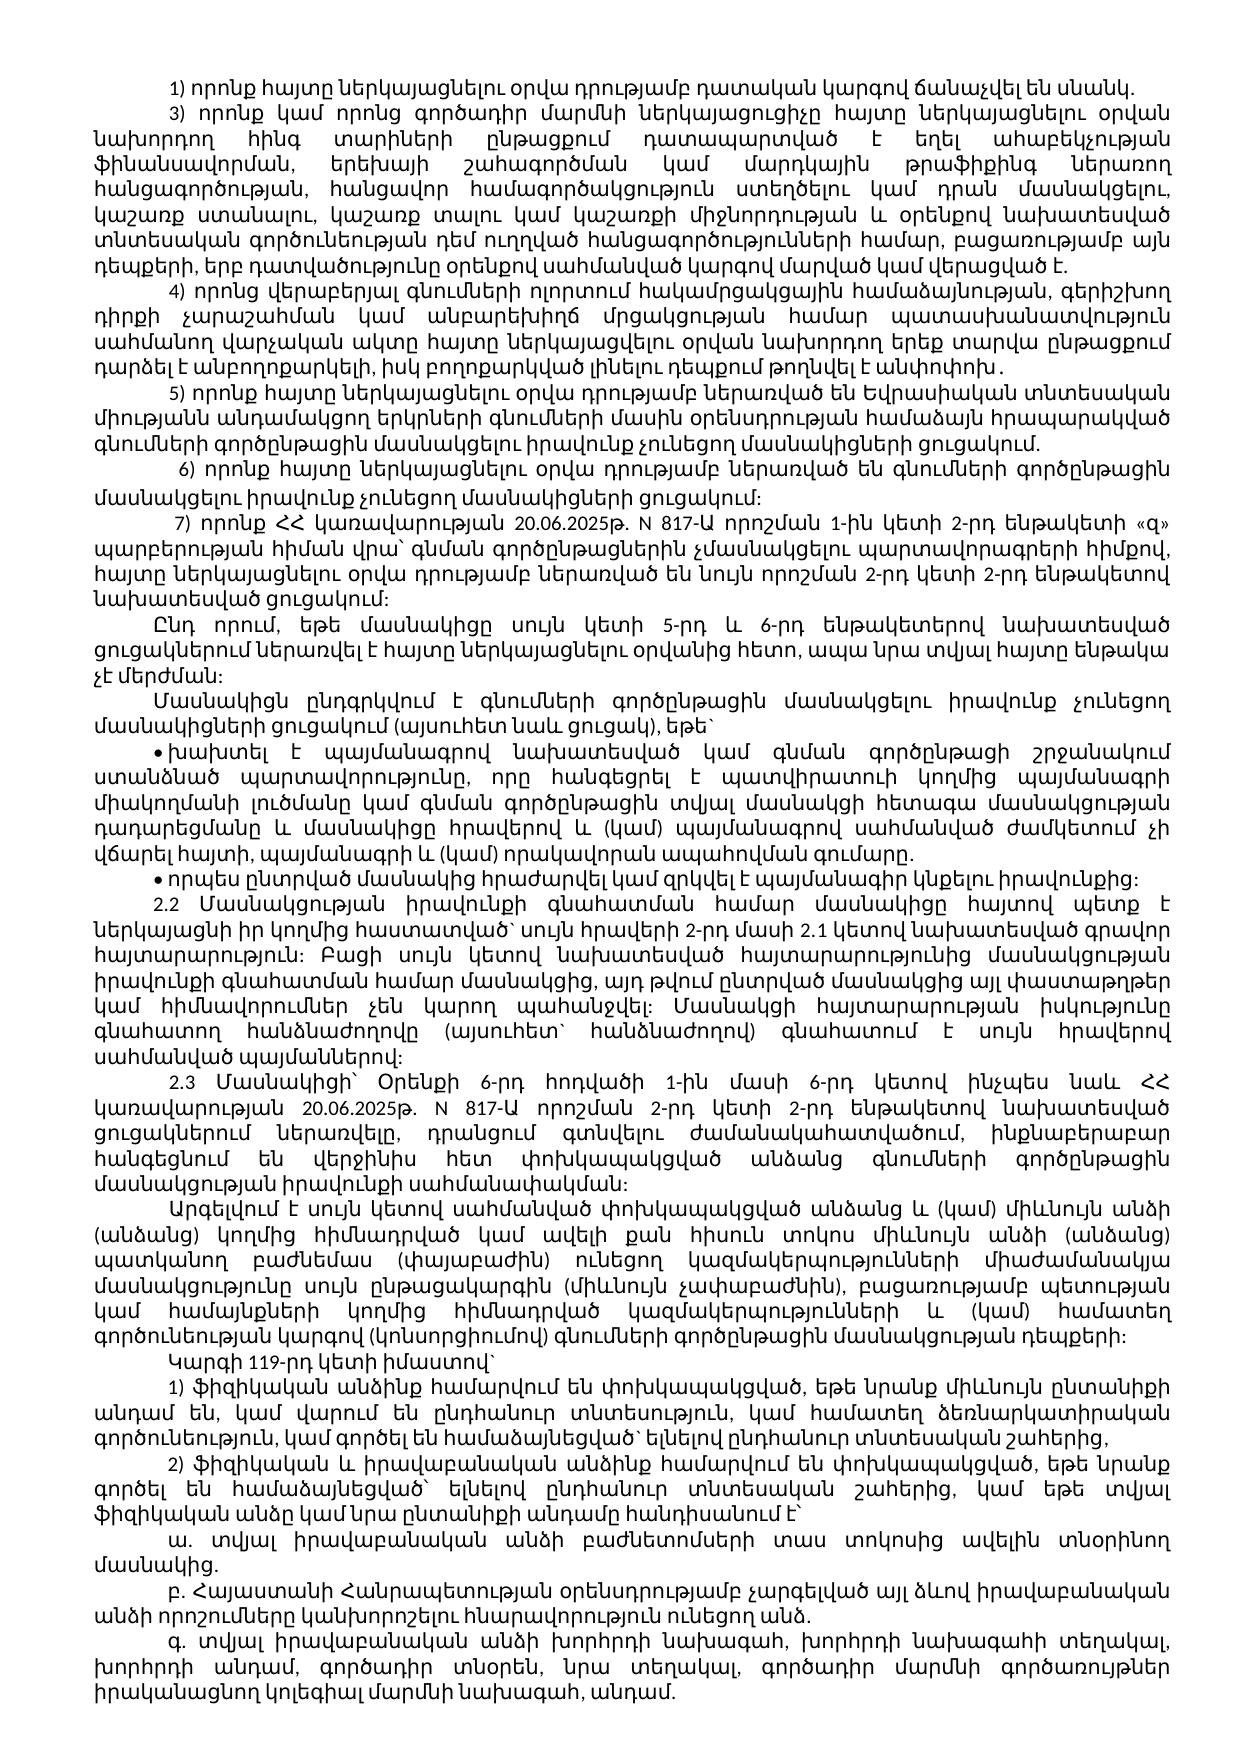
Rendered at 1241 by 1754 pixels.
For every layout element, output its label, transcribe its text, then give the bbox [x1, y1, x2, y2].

text 2.3 Մասնակիցի՝ Օրենքի 6-րդ հոդվածի 1-ին մասի 6-րդ կետով ինչպես նաև ՀՀ կառավարության 20.06.2025թ. N 817-Ա որոշման 2-րդ կետի 2-րդ ենթակետով նախատեսված ցուցակներում ներառվելը, դրանցում գտնվելու ժամանակահատվածում, ինքնաբերաբար հանգեցնում են վերջինիս հետ փոխկապակցված անձանց գնումների գործընթացին մասնակցության իրավունքի սահմանափակման: [94, 1069, 1171, 1197]
text 7) որոնք ՀՀ կառավարության 20.06.2025թ. N 817-Ա որոշման 1-ին կետի 2-րդ ենթակետի «զ» պարբերության հիման վրա՝ գնման գործընթացներին չմասնակցելու պարտավորագրերի հիմքով, հայտը ներկայացնելու օրվա դրությամբ ներառված են նույն որոշման 2-րդ կետի 2-րդ ենթակետով նախատեսված ցուցակում: [94, 510, 1171, 612]
text Արգելվում է սույն կետով սահմանված փոխկապակցված անձանց և (կամ) միևնույն անձի (անձանց) կողմից հիմնադրված կամ ավելի քան հիսուն տոկոս միևնույն անձի (անձանց) պատկանող բաժնեմաս (փայաբաժին) ունեցող կազմակերպությունների միաժամանակյա մասնակցությունը սույն ընթացակարգին (միևնույն չափաբաժնին), բացառությամբ պետության կամ համայնքների կողմից հիմնադրված կազմակերպությունների և (կամ) համատեղ գործունեության կարգով (կոնսորցիումով) գնումների գործընթացին մասնակցության դեպքերի: [94, 1197, 1171, 1349]
text 6) որոնք հայտը ներկայացնելու օրվա դրությամբ ներառված են գնումների գործընթացին մասնակցելու իրավունք չունեցող մասնակիցների ցուցակում: [94, 456, 1171, 510]
text ա. տվյալ իրավաբանական անձի բաժնետոմսերի տաս տոկոսից ավելին տնօրինող մասնակից. [94, 1527, 1171, 1578]
text Կարգի 119-րդ կետի իմաստով` [94, 1349, 1171, 1374]
text 3) որոնք կամ որոնց գործադիր մարմնի ներկայացուցիչը հայտը ներկայացնելու օրվան նախորդող հինգ տարիների ընթացքում դատապարտված է եղել ահաբեկչության ֆինանսավորման, երեխայի շահագործման կամ մարդկային թրաֆիքինգ ներառող հանցագործության, հանցավոր համագործակցություն ստեղծելու կամ դրան մասնակցելու, կաշառք ստանալու, կաշառք տալու կամ կաշառքի միջնորդության և օրենքով նախատեսված տնտեսական գործունեության դեմ ուղղված հանցագործությունների համար, բացառությամբ այն դեպքերի, երբ դատվածությունը օրենքով սահմանված կարգով մարված կամ վերացված է. [94, 100, 1171, 278]
text Ընդ որում, եթե մասնակիցը սույն կետի 5-րդ և 6-րդ ենթակետերով նախատեսված ցուցակներում ներառվել է հայտը ներկայացնելու օրվանից հետո, ապա նրա տվյալ հայտը ենթակա չէ մերժման: [94, 612, 1171, 688]
text 1) ֆիզիկական անձինք համարվում են փոխկապակցված, եթե նրանք միևնույն ընտանիքի անդամ են, կամ վարում են ընդհանուր տնտեսություն, կամ համատեղ ձեռնարկատիրական գործունեություն, կամ գործել են համաձայնեցված` ելնելով ընդհանուր տնտեսական շահերից, [94, 1374, 1171, 1451]
text 2.2 Մասնակցության իրավունքի գնահատման համար մասնակիցը հայտով պետք է ներկայացնի իր կողմից հաստատված` սույն հրավերի 2-րդ մասի 2.1 կետով նախատեսված գրավոր հայտարարություն: Բացի սույն կետով նախատեսված հայտարարությունից մասնակցության իրավունքի գնահատման համար մասնակցից, այդ թվում ընտրված մասնակցից այլ փաստաթղթեր կամ հիմնավորումներ չեն կարող պահանջվել: Մասնակցի հայտարարության իսկությունը գնահատող հանձնաժողովը (այսուհետ` հանձնաժողով) գնահատում է սույն հրավերով սահմանված պայմաններով: [94, 892, 1171, 1069]
text 5) որոնք հայտը ներկայացնելու օրվա դրությամբ ներառված են Եվրասիական տնտեսական միությանն անդամակցող երկրների գնումների մասին օրենսդրության համաձայն հրապարակված գնումների գործընթացին մասնակցելու իրավունք չունեցող մասնակիցների ցուցակում. [94, 380, 1171, 456]
text 1) որոնք հայտը ներկայացնելու օրվա դրությամբ դատական կարգով ճանաչվել են սնանկ. [94, 75, 1171, 100]
text բ. Հայաստանի Հանրապետության օրենսդրությամբ չարգելված այլ ձևով իրավաբանական անձի որոշումները կանխորոշելու հնարավորություն ունեցող անձ. [94, 1578, 1171, 1629]
text 4) որոնց վերաբերյալ գնումների ոլորտում հակամրցակցային համաձայնության, գերիշխող դիրքի չարաշահման կամ անբարեխիղճ մրցակցության համար պատասխանատվություն սահմանող վարչական ակտը հայտը ներկայացվելու օրվան նախորդող երեք տարվա ընթացքում դարձել է անբողոքարկելի, իսկ բողոքարկված լինելու դեպքում թողնվել է անփոփոխ․ [94, 278, 1171, 380]
text • խախտել է պայմանագրով նախատեսված կամ գնման գործընթացի շրջանակում ստանձնած պարտավորությունը, որը հանգեցրել է պատվիրատուի կողմից պայմանագրի միակողմանի լուծմանը կամ գնման գործընթացին տվյալ մասնակցի հետագա մասնակցության դադարեցմանը և մասնակիցը հրավերով և (կամ) պայմանագրով սահմանված ժամկետում չի վճարել հայտի, պայմանագրի և (կամ) որակավորան ապահովման գումարը. [94, 739, 1171, 866]
text • որպես ընտրված մասնակից հրաժարվել կամ զրկվել է պայմանագիր կնքելու իրավունքից: [94, 866, 1171, 892]
text Մասնակիցն ընդգրկվում է գնումների գործընթացին մասնակցելու իրավունք չունեցող մասնակիցների ցուցակում (այսուհետ նաև ցուցակ), եթե` [94, 688, 1171, 739]
text 2) ֆիզիկական և իրավաբանական անձինք համարվում են փոխկապակցված, եթե նրանք գործել են համաձայնեցված՝ ելնելով ընդհանուր տնտեսական շահերից, կամ եթե տվյալ ֆիզիկական անձը կամ նրա ընտանիքի անդամը հանդիսանում է՝ [94, 1451, 1171, 1527]
text գ. տվյալ իրավաբանական անձի խորհրդի նախագահ, խորհրդի նախագահի տեղակալ, խորհրդի անդամ, գործադիր տնօրեն, նրա տեղակալ, գործադիր մարմնի գործառույթներ իրականացնող կոլեգիալ մարմնի նախագահ, անդամ. [94, 1629, 1171, 1705]
